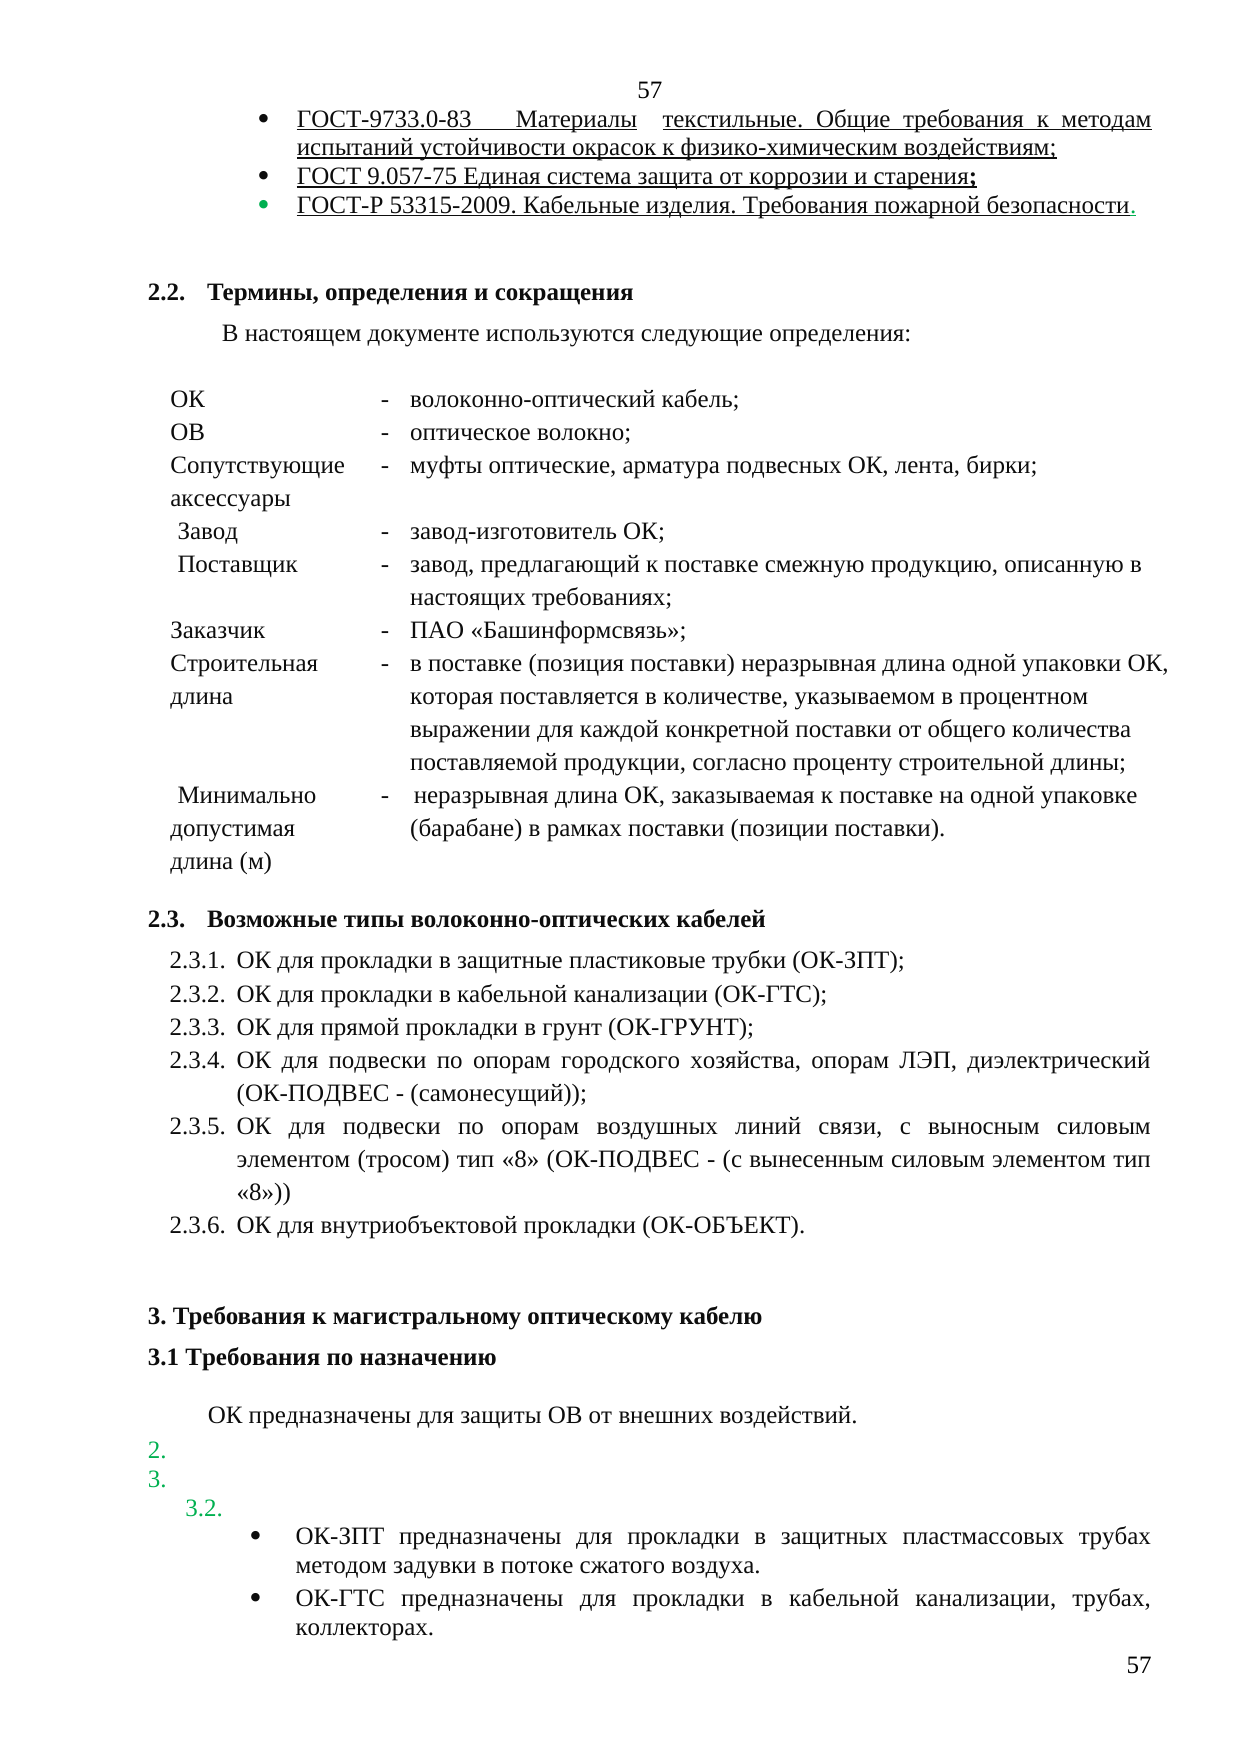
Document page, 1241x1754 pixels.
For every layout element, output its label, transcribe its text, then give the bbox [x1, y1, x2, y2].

list ОК для внутриобъектовой прокладки (ОК-ОБЪЕКТ). [169, 1210, 1152, 1238]
list ОК-ГТС предназначены для прокладки в кабельной канализации, трубах, коллекторах. [251, 1583, 1152, 1641]
list ОК для прокладки в защитные пластиковые трубки (ОК-ЗПТ); [169, 946, 1152, 974]
list ОК для подвески по опорам городского хозяйства, опорам ЛЭП, диэлектрический (ОК-ПОДВЕС - (самонесущий)); [169, 1045, 1152, 1106]
list ГОСТ-Р 53315-2009. Кабельные изделия. Требования пожарной безопасности. [259, 190, 1152, 219]
list Возможные типы волоконно-оптических кабелей [148, 904, 1152, 933]
table_cell Заказчик [159, 615, 369, 648]
table_header волоконно-оптический кабель; [399, 384, 1196, 417]
list ОК предназначены для защиты ОВ от внешних воздействий. [148, 1400, 1152, 1429]
table_cell ОВ [159, 417, 369, 450]
table_cell муфты оптические, арматура подвесных ОК, лента, бирки; [399, 450, 1196, 516]
table_cell - [369, 549, 399, 615]
table_cell - [369, 417, 399, 450]
table_cell Минимально допустимая длина (м) [159, 780, 369, 879]
table_cell завод, предлагающий к поставке смежную продукцию, описанную в настоящих требованиях; [399, 549, 1196, 615]
text 3.1 Требования по назначению [148, 1342, 1152, 1371]
table_cell оптическое волокно; [399, 417, 1196, 450]
table_cell - [369, 780, 399, 879]
table_cell в поставке (позиция поставки) неразрывная длина одной упаковки ОК, которая поставляется в количестве, указываемом в процентном выражении для каждой конкретной поставки от общего количества поставляемой продукции, согласно проценту строительной длины; [399, 648, 1196, 780]
text В настоящем документе используются следующие определения: [148, 318, 1152, 347]
list ОК для прямой прокладки в грунт (ОК-ГРУНТ); [169, 1012, 1152, 1040]
table_header ОК [159, 384, 369, 417]
list ГОСТ 9.057-75 Единая система защита от коррозии и старения; [259, 161, 1152, 190]
list ОК для прокладки в кабельной канализации (ОК-ГТС); [169, 979, 1152, 1007]
table_cell Сопутствующие аксессуары [159, 450, 369, 516]
table_cell - [369, 450, 399, 516]
table_cell неразрывная длина ОК, заказываемая к поставке на одной упаковке (барабане) в рамках поставки (позиции поставки). [399, 780, 1196, 879]
table_cell ПАО «Башинформсвязь»; [399, 615, 1196, 648]
table_header - [369, 384, 399, 417]
list ОК для подвески по опорам воздушных линий связи, с выносным силовым элементом (тросом) тип «8» (ОК-ПОДВЕС - (с вынесенным силовым элементом тип «8»)) [169, 1111, 1152, 1206]
table_cell - [369, 516, 399, 549]
table_cell - [369, 615, 399, 648]
table_cell Поставщик [159, 549, 369, 615]
list Термины, определения и сокращения [148, 277, 1152, 306]
table_cell завод-изготовитель ОК; [399, 516, 1196, 549]
table_cell Завод [159, 516, 369, 549]
list ОК-ЗПТ предназначены для прокладки в защитных пластмассовых трубах методом задувки в потоке сжатого воздуха. [251, 1521, 1152, 1579]
text 3. Требования к магистральному оптическому кабелю [148, 1301, 1152, 1329]
table_cell - [369, 648, 399, 780]
table_cell Строительная длина [159, 648, 369, 780]
list ГОСТ-9733.0-83 Материалы текстильные. Общие требования к методам испытаний устойчивости окрасок к физико-химическим воздействиям; [259, 104, 1152, 161]
